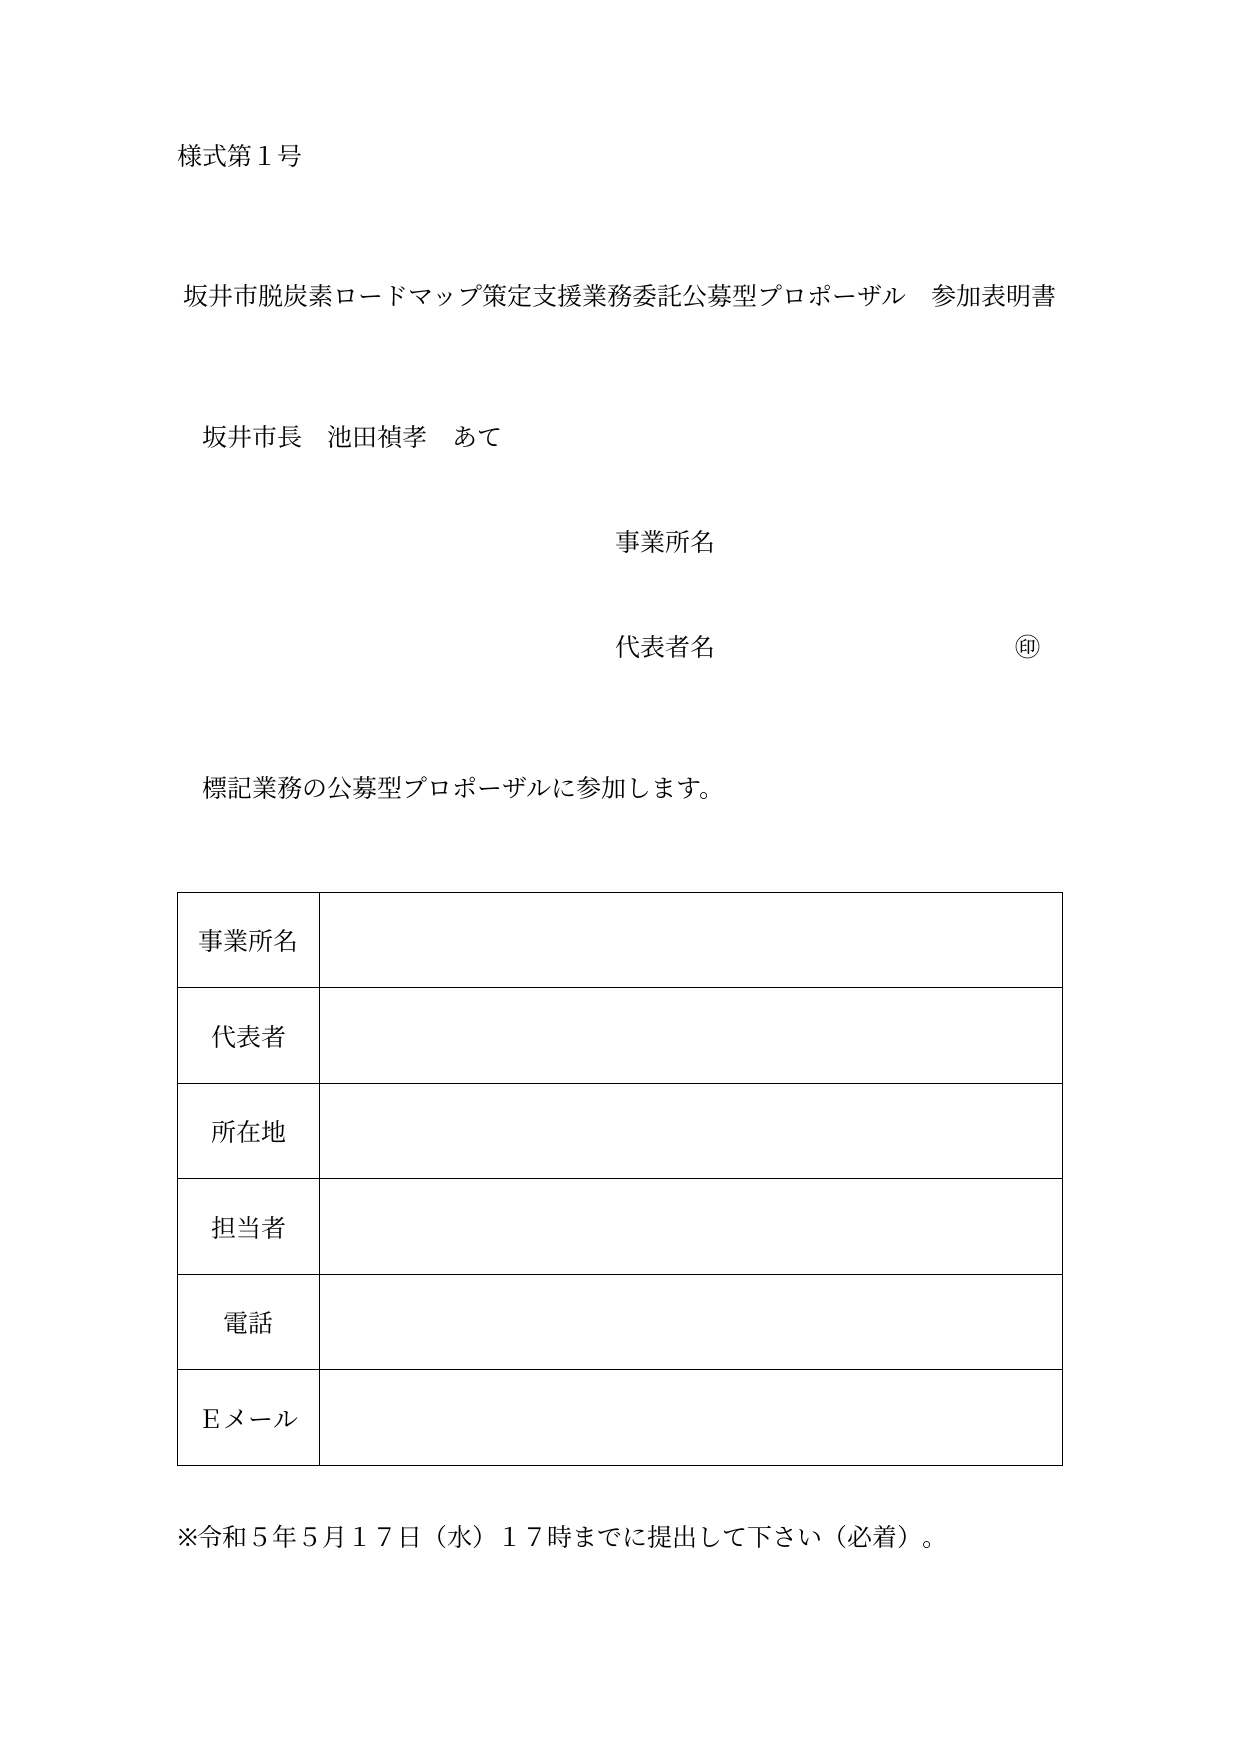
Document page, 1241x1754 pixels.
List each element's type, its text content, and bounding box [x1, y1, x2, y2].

table_cell Ｅメール [178, 1370, 319, 1465]
text 標記業務の公募型プロポーザルに参加します。 [177, 751, 1063, 821]
text 様式第１号 [177, 119, 963, 189]
table_cell [320, 1370, 1062, 1465]
table_cell [320, 1179, 1062, 1274]
table_cell [320, 1275, 1062, 1369]
table_cell [320, 988, 1062, 1083]
text 代表者名 ㊞ [527, 611, 1063, 681]
table_cell 電話 [178, 1275, 319, 1369]
table_cell 代表者 [178, 988, 319, 1083]
text 事業所名 [177, 506, 1063, 576]
table_cell 担当者 [178, 1179, 319, 1274]
table_cell [320, 1084, 1062, 1178]
table_cell 所在地 [178, 1084, 319, 1178]
text 坂井市脱炭素ロードマップ策定支援業務委託公募型プロポーザル 参加表明書 [177, 260, 1063, 330]
table_header [320, 893, 1062, 987]
text ※令和５年５月１７日（水）１７時までに提出して下さい（必着）。 [177, 1501, 1063, 1571]
text 坂井市長 池田禎孝 あて [177, 400, 1063, 470]
table_header 事業所名 [178, 893, 319, 987]
